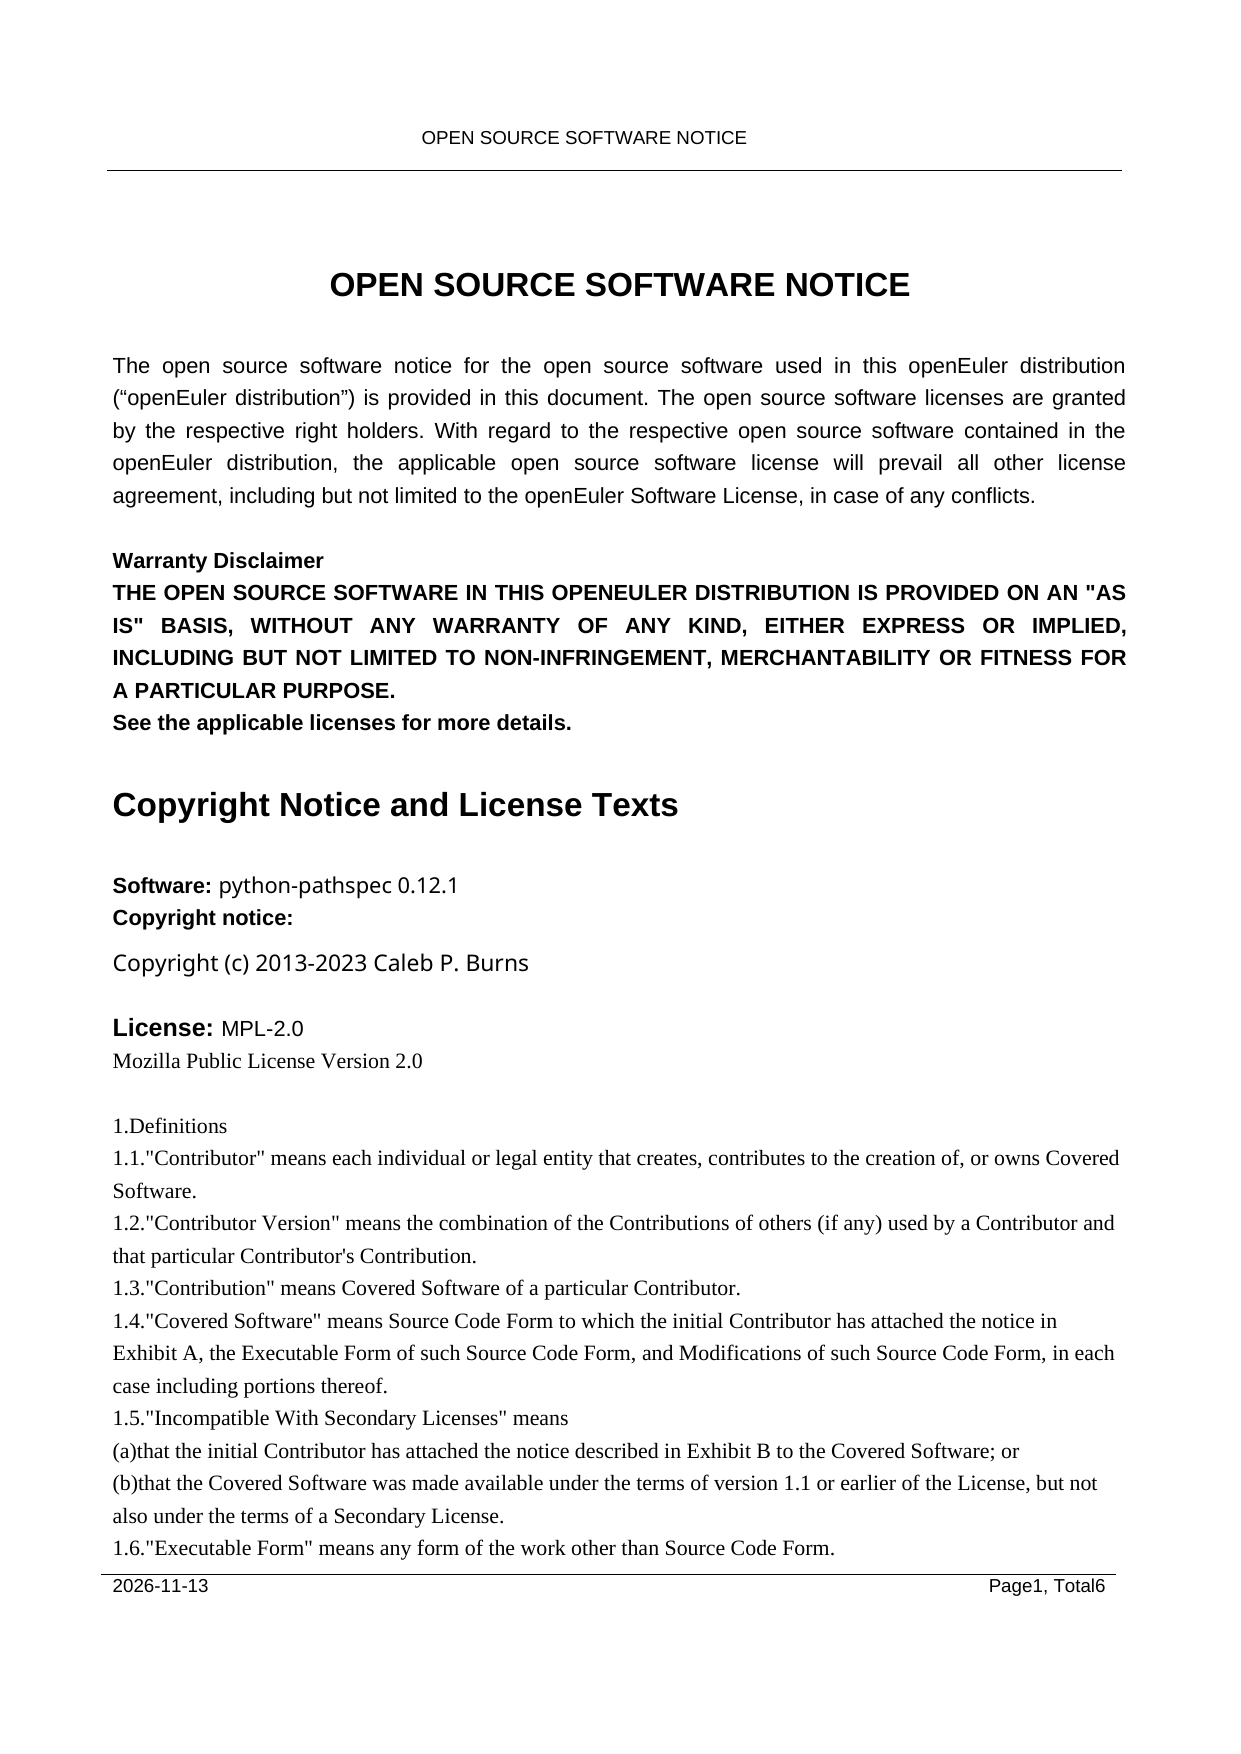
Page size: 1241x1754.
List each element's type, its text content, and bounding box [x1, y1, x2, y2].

text 1.2."Contributor Version" means the combination of the Contributions of others (if any) used by a Contributor and that particular Contributor's Contribution. [112, 1207, 1128, 1272]
text Warranty Disclaimer [112, 544, 1128, 576]
text The open source software notice for the open source software used in this openEuler distribution (“openEuler distribution”) is provided in this document. The open source software licenses are granted by the respective right holders. With regard to the respective open source software contained in the openEuler distribution, the applicable open source software license will prevail all other license agreement, including but not limited to the openEuler Software License, in case of any conflicts. [112, 349, 1128, 511]
text 1.Definitions [112, 1109, 1128, 1142]
text Copyright notice: [112, 901, 1128, 934]
text 1.3."Contribution" means Covered Software of a particular Contributor. [112, 1272, 1128, 1304]
text 1.5."Incompatible With Secondary Licenses" means [112, 1402, 1128, 1434]
text Mozilla Public License Version 2.0 [112, 1044, 1128, 1077]
text (a)that the initial Contributor has attached the notice described in Exhibit B to the Covered Software; or [112, 1434, 1128, 1467]
text (b)that the Covered Software was made available under the terms of version 1.1 or earlier of the License, but not also under the terms of a Secondary License. [112, 1467, 1128, 1532]
text 1.6."Executable Form" means any form of the work other than Source Code Form. [112, 1532, 1128, 1564]
text THE OPEN SOURCE SOFTWARE IN THIS OPENEULER DISTRIBUTION IS PROVIDED ON AN "AS IS" BASIS, WITHOUT ANY WARRANTY OF ANY KIND, EITHER EXPRESS OR IMPLIED, INCLUDING BUT NOT LIMITED TO NON-INFRINGEMENT, MERCHANTABILITY OR FITNESS FOR A PARTICULAR PURPOSE. See the applicable licenses for more details. [112, 576, 1128, 739]
text Copyright (c) 2013-2023 Caleb P. Burns [112, 947, 1128, 1012]
text Copyright Notice and License Texts [112, 771, 1128, 836]
title Software: python-pathspec 0.12.1 [112, 869, 1128, 901]
text OPEN SOURCE SOFTWARE NOTICE [112, 251, 1128, 316]
text 1.4."Covered Software" means Source Code Form to which the initial Contributor has attached the notice in Exhibit A, the Executable Form of such Source Code Form, and Modifications of such Source Code Form, in each case including portions thereof. [112, 1304, 1128, 1402]
text License: MPL-2.0 [112, 1012, 1128, 1044]
text 1.1."Contributor" means each individual or legal entity that creates, contributes to the creation of, or owns Covered Software. [112, 1142, 1128, 1207]
